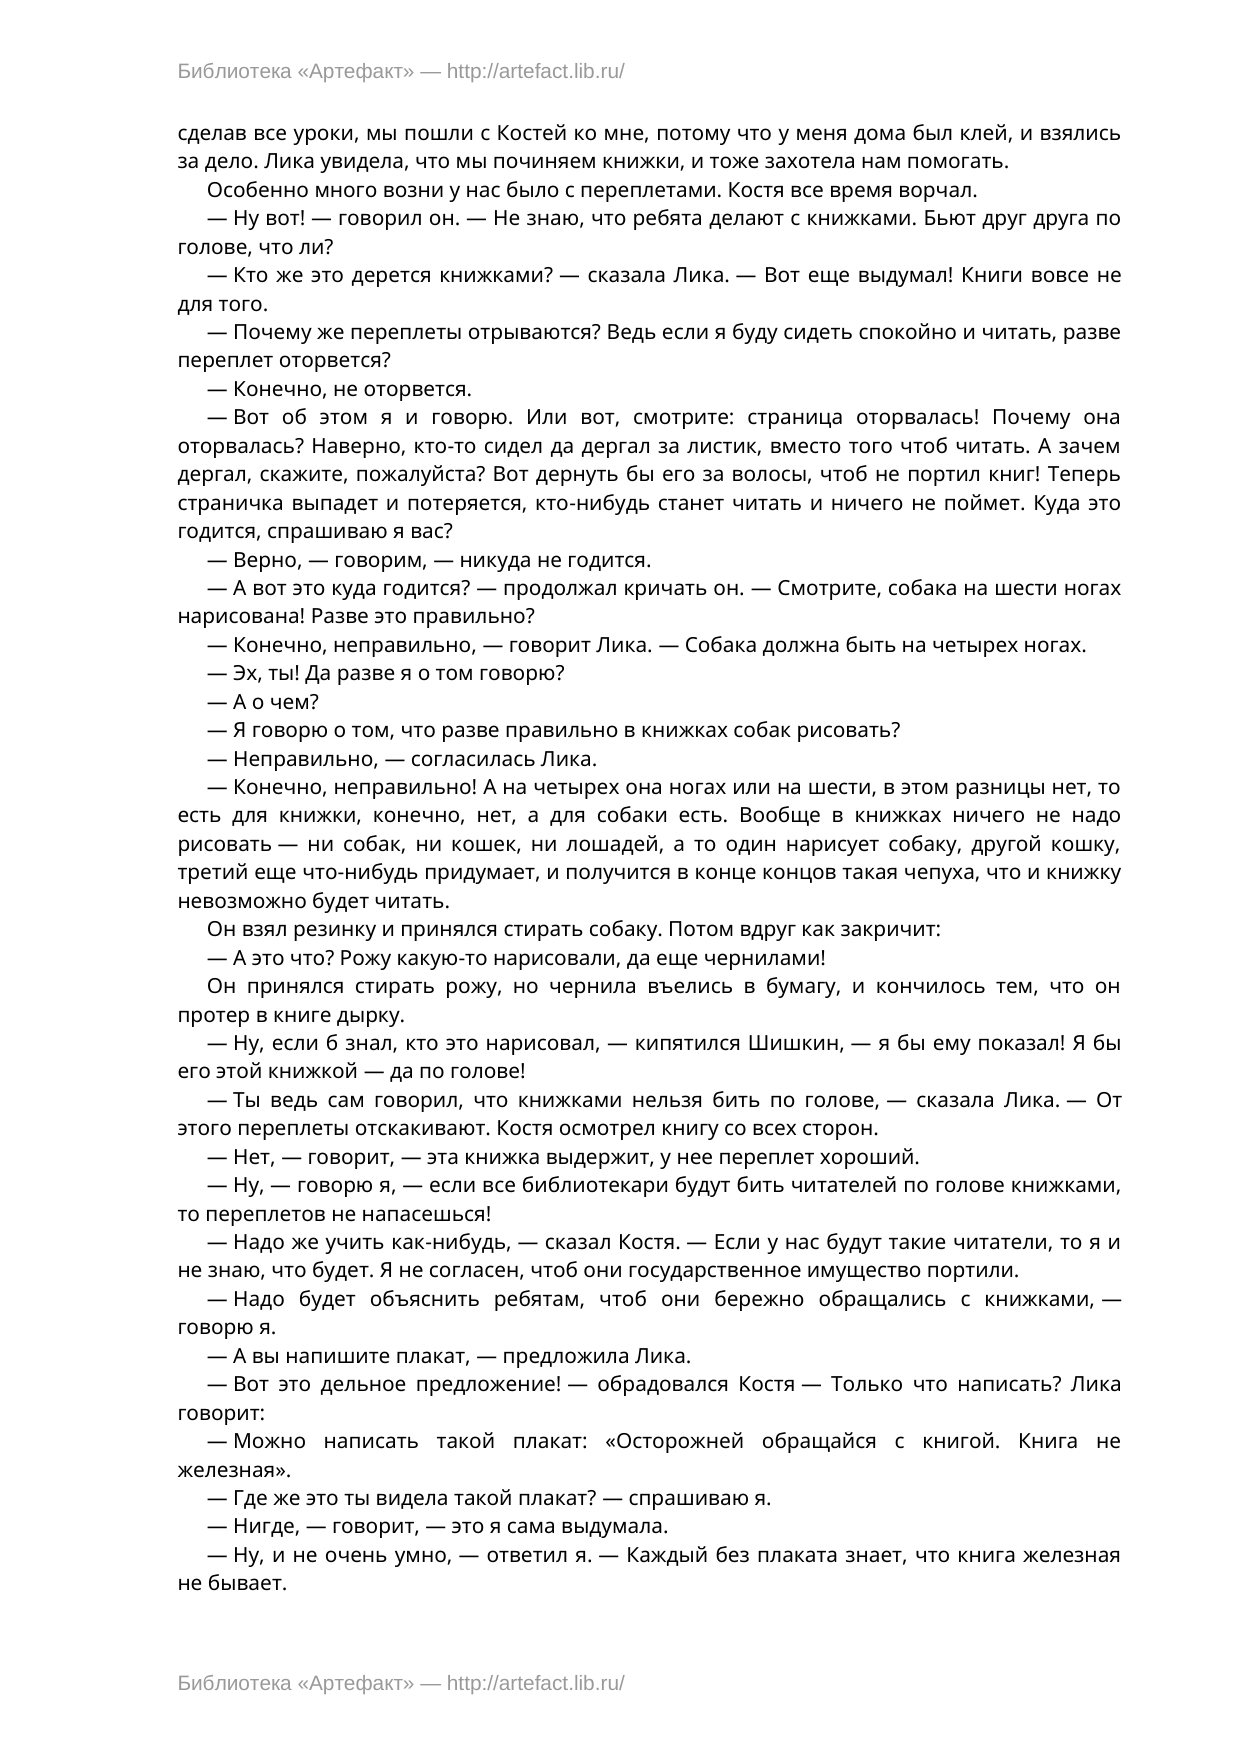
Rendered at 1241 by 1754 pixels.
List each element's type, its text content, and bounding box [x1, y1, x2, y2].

text Особенно много возни у нас было с переплетами. Костя все время ворчал. [177, 175, 1122, 203]
text — А вот это куда годится? — продолжал кричать он. — Смотрите, собака на шести ногах нарисована! Разве это правильно? [177, 573, 1122, 630]
text — Конечно, неправильно! А на четырех она ногах или на шести, в этом разницы нет, то есть для книжки, конечно, нет, а для собаки есть. Вообще в книжках ничего не надо рисовать — ни собак, ни кошек, ни лошадей, а то один нарисует собаку, другой кошку, третий еще что-нибудь придумает, и получится в конце концов такая чепуха, что и книжку невозможно будет читать. [177, 772, 1122, 914]
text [177, 118, 1122, 175]
text — Конечно, неправильно, — говорит Лика. — Собака должна быть на четырех ногах. [177, 630, 1122, 658]
text — Где же это ты видела такой плакат? — спрашиваю я. [177, 1483, 1122, 1512]
text — Конечно, не оторвется. [177, 374, 1122, 402]
text — Вот об этом я и говорю. Или вот, смотрите: страница оторвалась! Почему она оторвалась? Наверно, кто-то сидел да дергал за листик, вместо того чтоб читать. А зачем дергал, скажите, пожалуйста? Вот дернуть бы его за волосы, чтоб не портил книг! Теперь страничка выпадет и потеряется, кто-нибудь станет читать и ничего не поймет. Куда это годится, спрашиваю я вас? [177, 402, 1122, 545]
text — Можно написать такой плакат: «Осторожней обращайся с книгой. Книга не железная». [177, 1426, 1122, 1483]
text — Эх, ты! Да разве я о том говорю? [177, 658, 1122, 687]
text — А это что? Рожу какую-то нарисовали, да еще чернилами! [177, 943, 1122, 971]
text Он взял резинку и принялся стирать собаку. Потом вдруг как закричит: [177, 914, 1122, 943]
text — Ну, — говорю я, — если все библиотекари будут бить читателей по голове книжками, то переплетов не напасешься! [177, 1170, 1122, 1227]
text — Я говорю о том, что разве правильно в книжках собак рисовать? [177, 715, 1122, 744]
text — Вот это дельное предложение! — обрадовался Костя — Только что написать? Лика говорит: [177, 1369, 1122, 1426]
text Он принялся стирать рожу, но чернила въелись в бумагу, и кончилось тем, что он протер в книге дырку. [177, 971, 1122, 1028]
text — Нет, — говорит, — эта книжка выдержит, у нее переплет хороший. [177, 1142, 1122, 1170]
text — Верно, — говорим, — никуда не годится. [177, 545, 1122, 573]
text — Нигде, — говорит, — это я сама выдумала. [177, 1512, 1122, 1540]
text — Ну, если б знал, кто это нарисовал, — кипятился Шишкин, — я бы ему показал! Я бы его этой книжкой — да по голове! [177, 1028, 1122, 1085]
text — А вы напишите плакат, — предложила Лика. [177, 1341, 1122, 1369]
text — Кто же это дерется книжками? — сказала Лика. — Вот еще выдумал! Книги вовсе не для того. [177, 260, 1122, 317]
text — Почему же переплеты отрываются? Ведь если я буду сидеть спокойно и читать, разве переплет оторвется? [177, 317, 1122, 374]
text — Надо будет объяснить ребятам, чтоб они бережно обращались с книжками, — говорю я. [177, 1284, 1122, 1341]
text — Ну вот! — говорил он. — Не знаю, что ребята делают с книжками. Бьют друг друга по голове, что ли? [177, 203, 1122, 260]
text — Ты ведь сам говорил, что книжками нельзя бить по голове, — сказала Лика. — От этого переплеты отскакивают. Костя осмотрел книгу со всех сторон. [177, 1085, 1122, 1142]
text — Ну, и не очень умно, — ответил я. — Каждый без плаката знает, что книга железная не бывает. [177, 1540, 1122, 1597]
text — А о чем? [177, 687, 1122, 715]
text — Неправильно, — согласилась Лика. [177, 744, 1122, 772]
text — Надо же учить как-нибудь, — сказал Костя. — Если у нас будут такие читатели, то я и не знаю, что будет. Я не согласен, чтоб они государственное имущество портили. [177, 1227, 1122, 1284]
